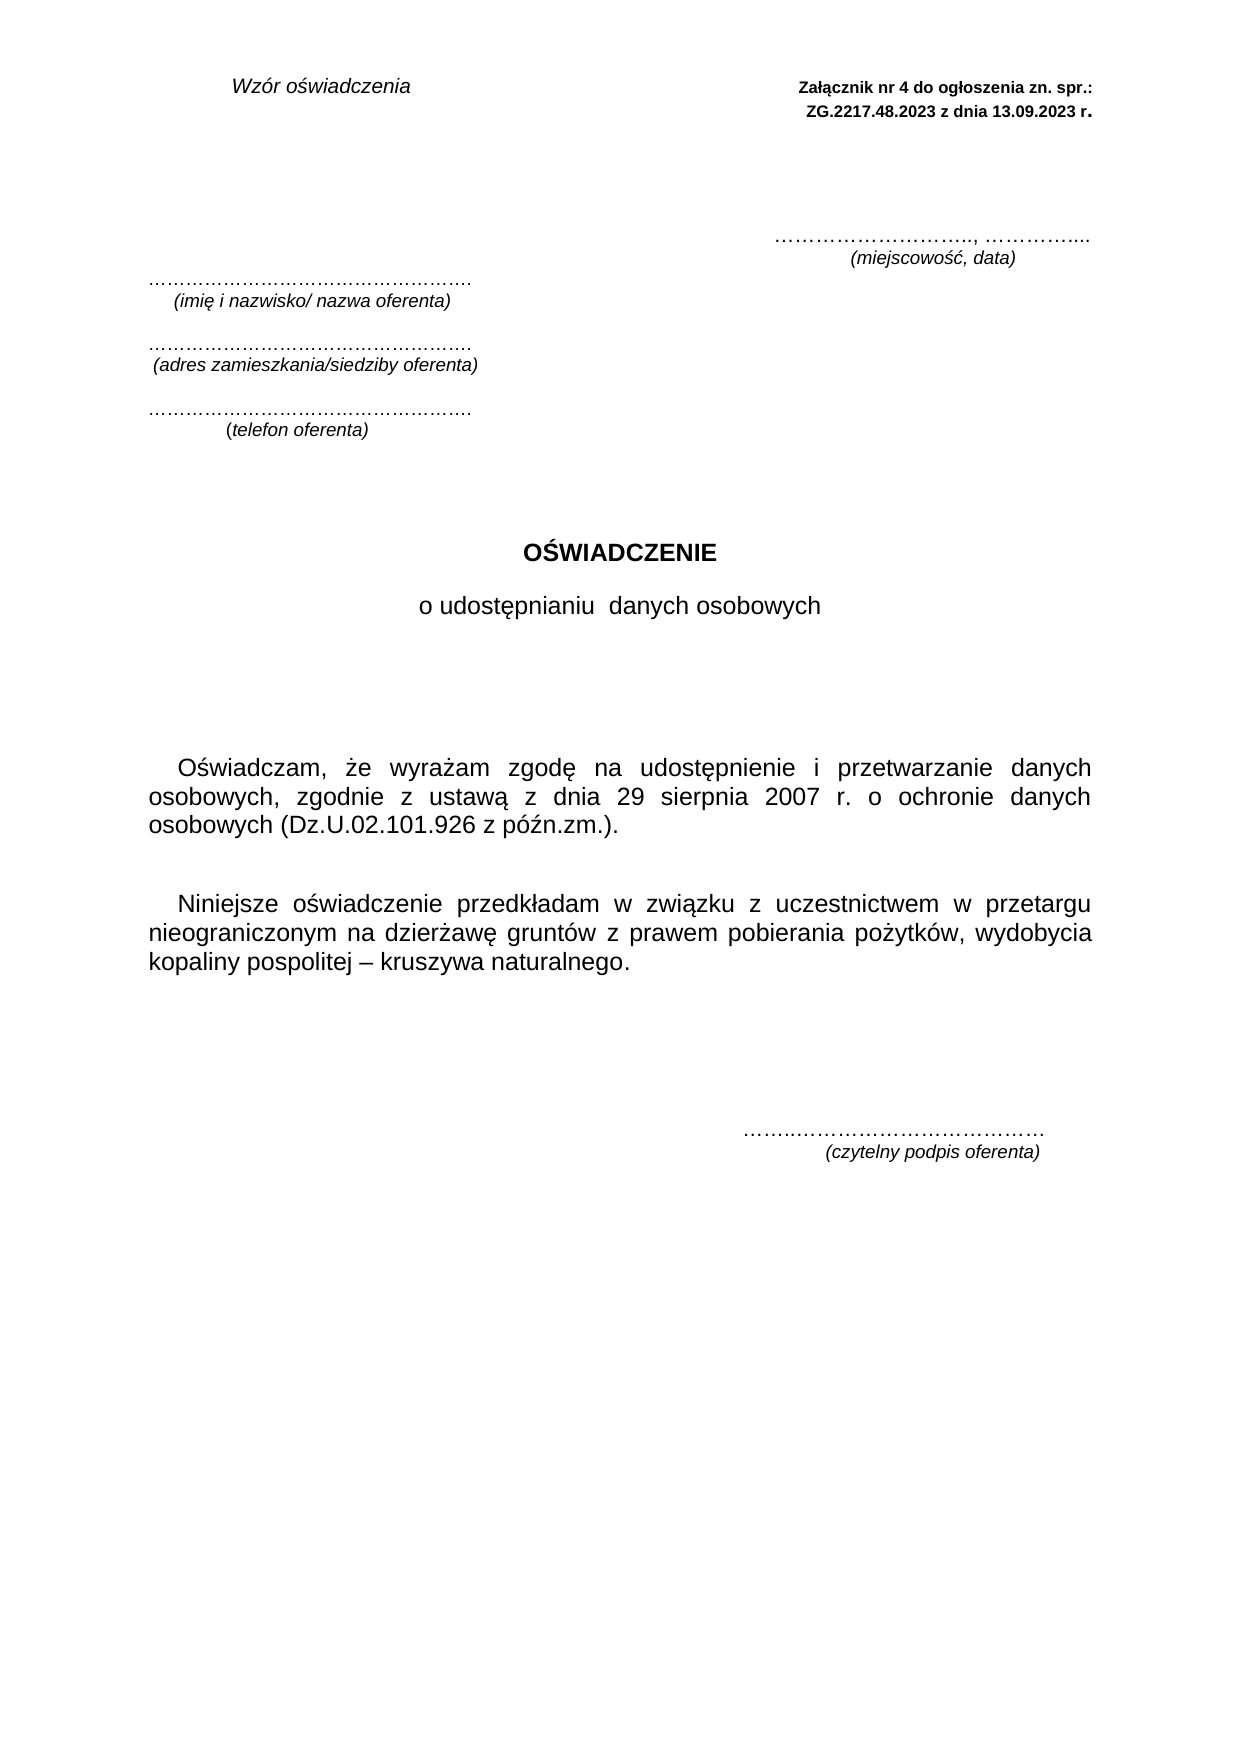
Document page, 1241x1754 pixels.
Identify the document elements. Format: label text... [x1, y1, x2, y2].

text Oświadczam, że wyrażam zgodę na udostępnienie i przetwarzanie danych osobowych, zgodnie z ustawą z dnia 29 sierpnia 2007 r. o ochronie danych osobowych (Dz.U.02.101.926 z późn.zm.). [148, 753, 1093, 839]
text ……………………………………………. [148, 397, 1093, 419]
text ……………………….., ………….... [148, 194, 1093, 246]
text (adres zamieszkania/siedziby oferenta) [148, 354, 1093, 376]
text (telefon oferenta) [148, 419, 1093, 441]
text OŚWIADCZENIE [148, 537, 1093, 566]
text ……………………………………………. [148, 333, 1093, 354]
text (czytelny podpis oferenta) [148, 1141, 1093, 1163]
text ……..……………………………… [148, 1117, 1093, 1141]
text Niniejsze oświadczenie przedkładam w związku z uczestnictwem w przetargu nieograniczonym na dzierżawę gruntów z prawem pobierania pożytków, wydobycia kopaliny pospolitej – kruszywa naturalnego. [148, 889, 1093, 976]
text (imię i nazwisko/ nazwa oferenta) [148, 289, 1093, 311]
text ……………………………………………. [148, 268, 1093, 289]
text (miejscowość, data) [516, 246, 1093, 268]
text o udostępnianiu danych osobowych [148, 591, 1093, 620]
